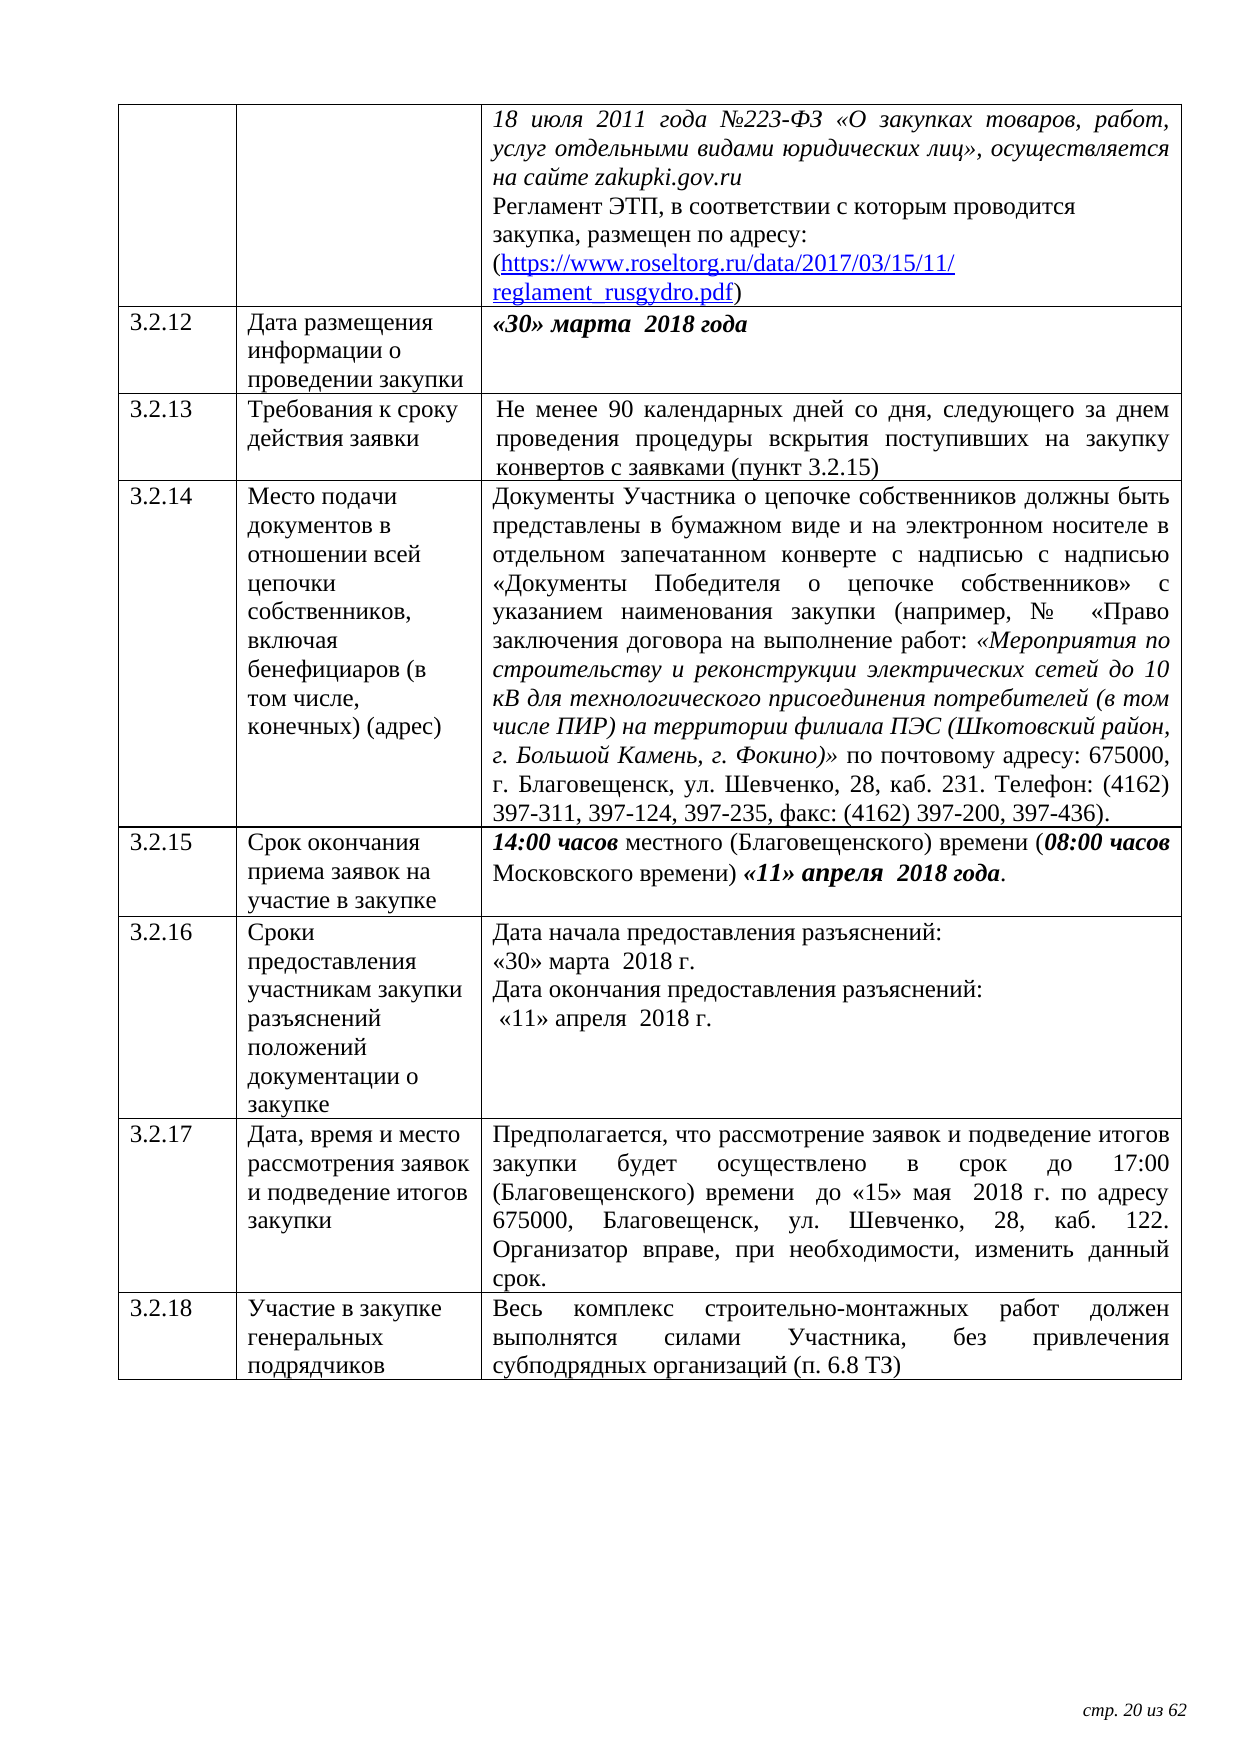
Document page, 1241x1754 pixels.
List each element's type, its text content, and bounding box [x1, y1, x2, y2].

table_cell Весь комплекс строительно-монтажных работ должен выполнятся силами Участника, без привлечения субподрядных организаций (п. 6.8 ТЗ) [482, 1293, 1181, 1379]
table_cell [119, 1293, 236, 1379]
table_cell Место подачи документов в отношении всей цепочки собственников, включая бенефициаров (в том числе, конечных) (адрес) [237, 481, 481, 826]
table_cell [119, 481, 236, 826]
table_cell Требования к сроку действия заявки [237, 394, 481, 480]
table_cell [119, 1119, 236, 1292]
table_cell Не менее 90 календарных дней со дня, следующего за днем проведения процедуры вскрытия поступивших на закупку конвертов с заявками (пункт 3.2.15) [482, 394, 1181, 480]
table_cell Предполагается, что рассмотрение заявок и подведение итогов закупки будет осуществлено в срок до 17:00 (Благовещенского) времени до «15» мая 2018 г. по адресу 675000, Благовещенск, ул. Шевченко, 28, каб. 122. Организатор вправе, при необходимости, изменить данный срок. [482, 1119, 1181, 1292]
table_cell Дата начала предоставления разъяснений: «30» марта 2018 г. Дата окончания предоставления разъяснений: «11» апреля 2018 г. [482, 917, 1181, 1118]
table_cell Сроки предоставления участникам закупки разъяснений положений документации о закупке [237, 917, 481, 1118]
table_cell 14:00 часов местного (Благовещенского) времени (08емьсот пятьдесят пять тысяч четырестадвести:00 часов Московского времени) «11» апреля 2018 года. [482, 828, 1181, 916]
table_cell Дата, время и место рассмотрения заявок и подведение итогов закупки [237, 1119, 481, 1292]
table_cell [119, 307, 236, 393]
table_cell [119, 828, 236, 916]
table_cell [237, 105, 481, 306]
table_cell Срок окончания приема заявок на участие в закупке [237, 828, 481, 916]
table_cell [119, 917, 236, 1118]
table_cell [482, 105, 1181, 306]
table_cell [119, 105, 236, 306]
table_cell Дата размещения информации о проведении закупки [237, 307, 481, 393]
table_cell Участие в закупке генеральных подрядчиков [237, 1293, 481, 1379]
table_cell [119, 394, 236, 480]
table_cell Документы Участника о цепочке собственников должны быть представлены в бумажном виде и на электронном носителе в отдельном запечатанном конверте с надписью с надписью «Документы Победителя о цепочке собственников» с указанием наименования закупки (например, № «Право заключения договора на выполнение работ: «Мероприятия по строительству и реконструкции электрических сетей до 10 кВ для технологического присоединения потребителей (в том числе ПИР) на территории филиала ПЭС (Шкотовский район, г. Большой Камень, г. Фокино)» по почтовому адресу: 675000, г. Благовещенск, ул. Шевченко, 28, каб. 231. Телефон: (4162) 397-311, 397-124, 397-235, факс: (4162) 397-200, 397-436). [482, 481, 1181, 826]
table_cell «30» марта 2018 года [482, 307, 1181, 393]
